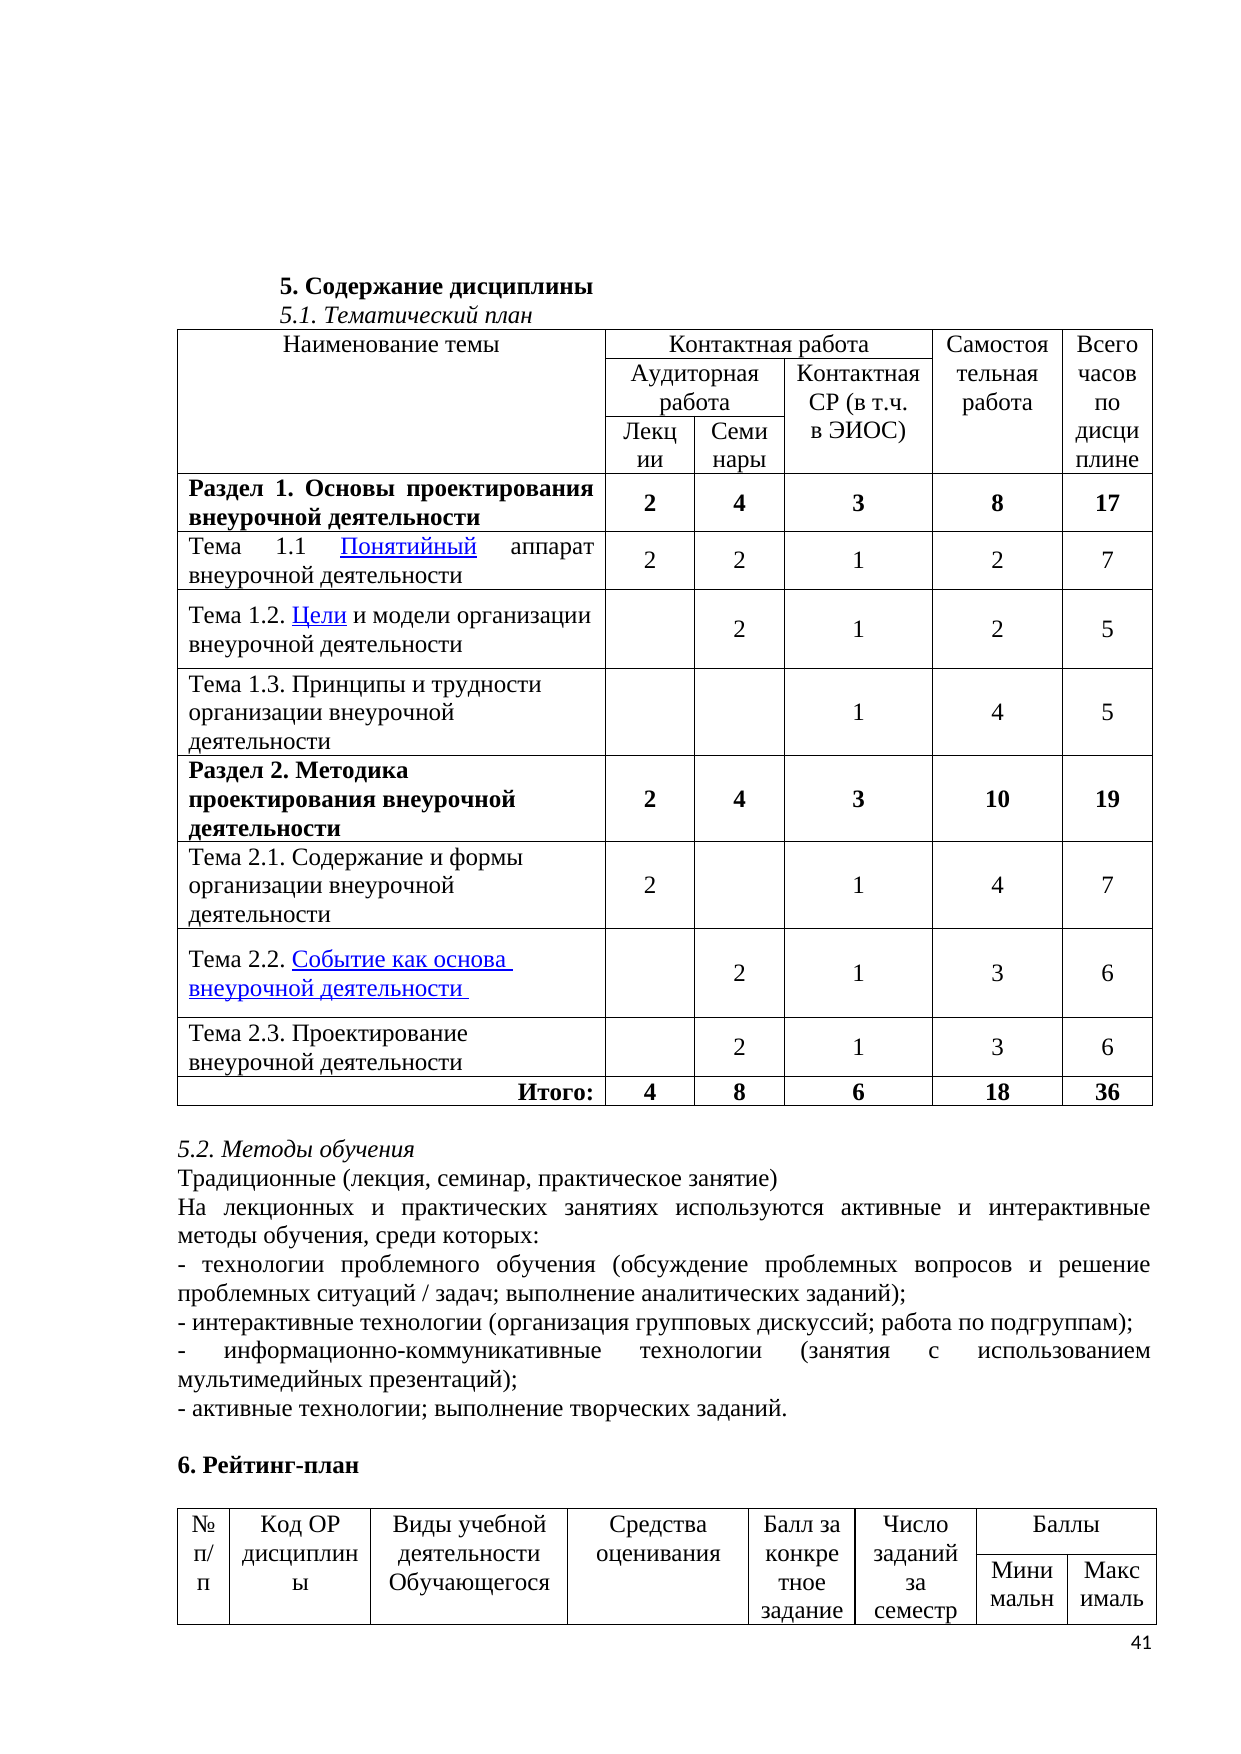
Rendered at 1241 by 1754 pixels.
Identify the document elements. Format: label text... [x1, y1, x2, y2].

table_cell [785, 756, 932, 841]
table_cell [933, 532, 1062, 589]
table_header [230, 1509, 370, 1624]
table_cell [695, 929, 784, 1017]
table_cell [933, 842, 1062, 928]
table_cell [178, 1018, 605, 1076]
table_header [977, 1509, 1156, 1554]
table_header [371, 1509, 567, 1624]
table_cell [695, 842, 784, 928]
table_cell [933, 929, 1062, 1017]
text Традиционные (лекция, семинар, практическое занятие) [177, 1163, 1152, 1192]
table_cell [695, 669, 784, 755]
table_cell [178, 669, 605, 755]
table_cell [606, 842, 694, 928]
text 5. Содержание дисциплины [206, 271, 1152, 300]
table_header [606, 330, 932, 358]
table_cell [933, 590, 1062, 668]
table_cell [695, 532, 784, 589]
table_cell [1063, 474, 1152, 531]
text 5.2. Методы обучения [177, 1134, 1152, 1163]
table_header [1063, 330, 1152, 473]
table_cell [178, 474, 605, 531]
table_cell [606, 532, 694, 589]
text - информационно-коммуникативные технологии (занятия с использованием мультимедийных презентаций); [177, 1336, 1152, 1393]
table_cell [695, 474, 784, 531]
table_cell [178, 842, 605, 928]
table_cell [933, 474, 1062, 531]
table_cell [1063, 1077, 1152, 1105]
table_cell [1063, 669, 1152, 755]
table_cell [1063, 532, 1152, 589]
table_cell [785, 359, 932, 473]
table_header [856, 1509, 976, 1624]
text На лекционных и практических занятиях используются активные и интерактивные методы обучения, среди которых: [177, 1192, 1152, 1249]
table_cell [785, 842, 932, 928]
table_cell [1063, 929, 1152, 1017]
text - технологии проблемного обучения (обсуждение проблемных вопросов и решение проблемных ситуаций / задач; выполнение аналитических заданий); [177, 1249, 1152, 1307]
text 5.1. Тематический план [206, 300, 1152, 329]
text - интерактивные технологии (организация групповых дискуссий; работа по подгруппам); [177, 1307, 1152, 1336]
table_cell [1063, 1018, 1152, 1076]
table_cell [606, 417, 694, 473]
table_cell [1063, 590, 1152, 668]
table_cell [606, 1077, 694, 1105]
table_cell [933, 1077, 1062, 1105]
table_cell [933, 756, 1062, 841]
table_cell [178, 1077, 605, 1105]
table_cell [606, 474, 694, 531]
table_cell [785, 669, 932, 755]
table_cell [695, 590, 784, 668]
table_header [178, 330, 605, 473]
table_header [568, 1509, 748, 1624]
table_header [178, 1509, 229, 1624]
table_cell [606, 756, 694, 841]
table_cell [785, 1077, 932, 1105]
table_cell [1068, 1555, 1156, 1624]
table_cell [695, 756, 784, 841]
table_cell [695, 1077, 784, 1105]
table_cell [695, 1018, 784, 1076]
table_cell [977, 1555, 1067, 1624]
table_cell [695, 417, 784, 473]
text 6. Рейтинг-план [177, 1451, 1152, 1479]
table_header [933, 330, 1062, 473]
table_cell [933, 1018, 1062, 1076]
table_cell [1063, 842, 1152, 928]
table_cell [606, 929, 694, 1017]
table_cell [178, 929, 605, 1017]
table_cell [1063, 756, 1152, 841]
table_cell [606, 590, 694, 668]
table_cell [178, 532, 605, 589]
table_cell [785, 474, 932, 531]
text - активные технологии; выполнение творческих заданий. [177, 1393, 1152, 1422]
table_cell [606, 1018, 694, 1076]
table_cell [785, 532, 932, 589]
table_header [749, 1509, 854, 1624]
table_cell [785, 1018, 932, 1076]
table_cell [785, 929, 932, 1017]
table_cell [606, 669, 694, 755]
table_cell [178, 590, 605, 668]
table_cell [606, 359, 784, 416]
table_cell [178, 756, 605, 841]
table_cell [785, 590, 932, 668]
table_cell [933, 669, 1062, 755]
